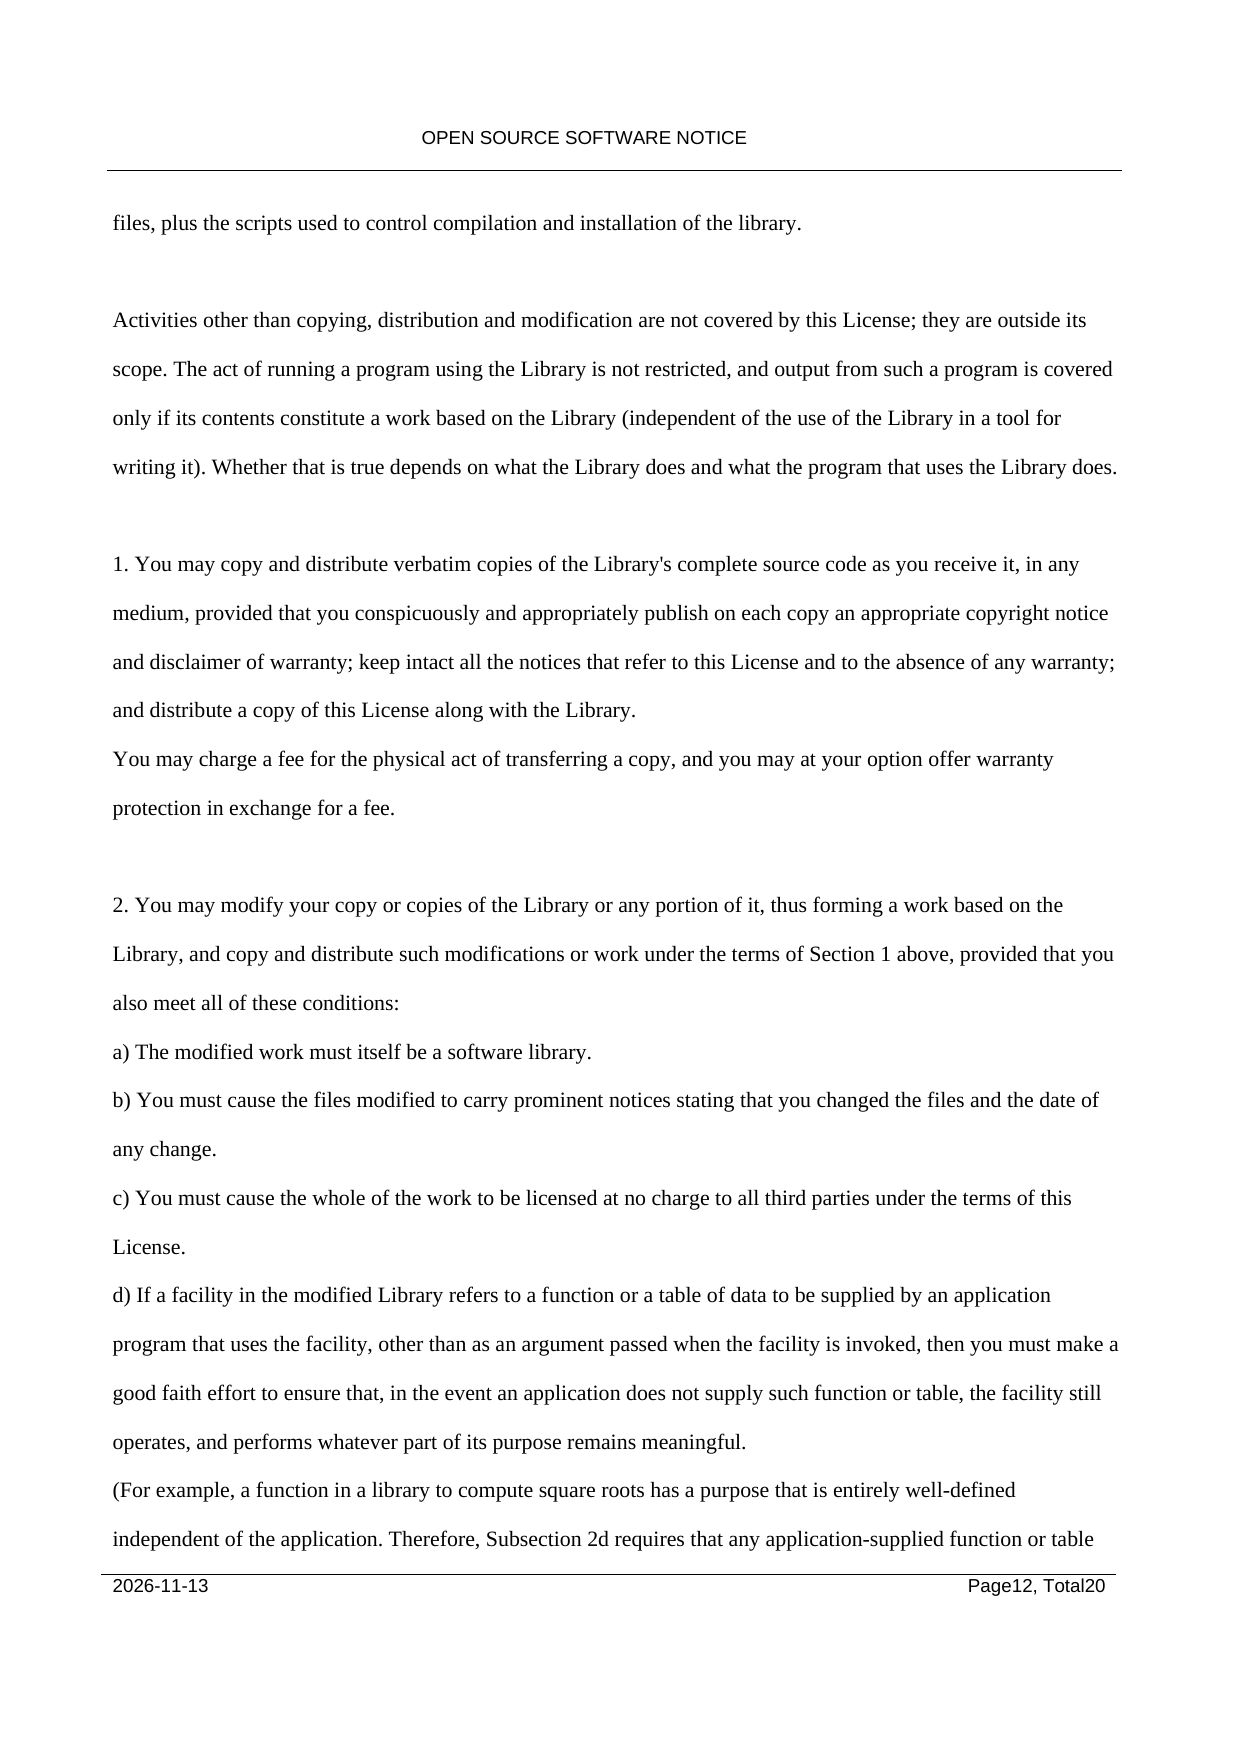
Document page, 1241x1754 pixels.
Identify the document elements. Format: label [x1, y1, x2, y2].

text [112, 206, 1128, 1555]
